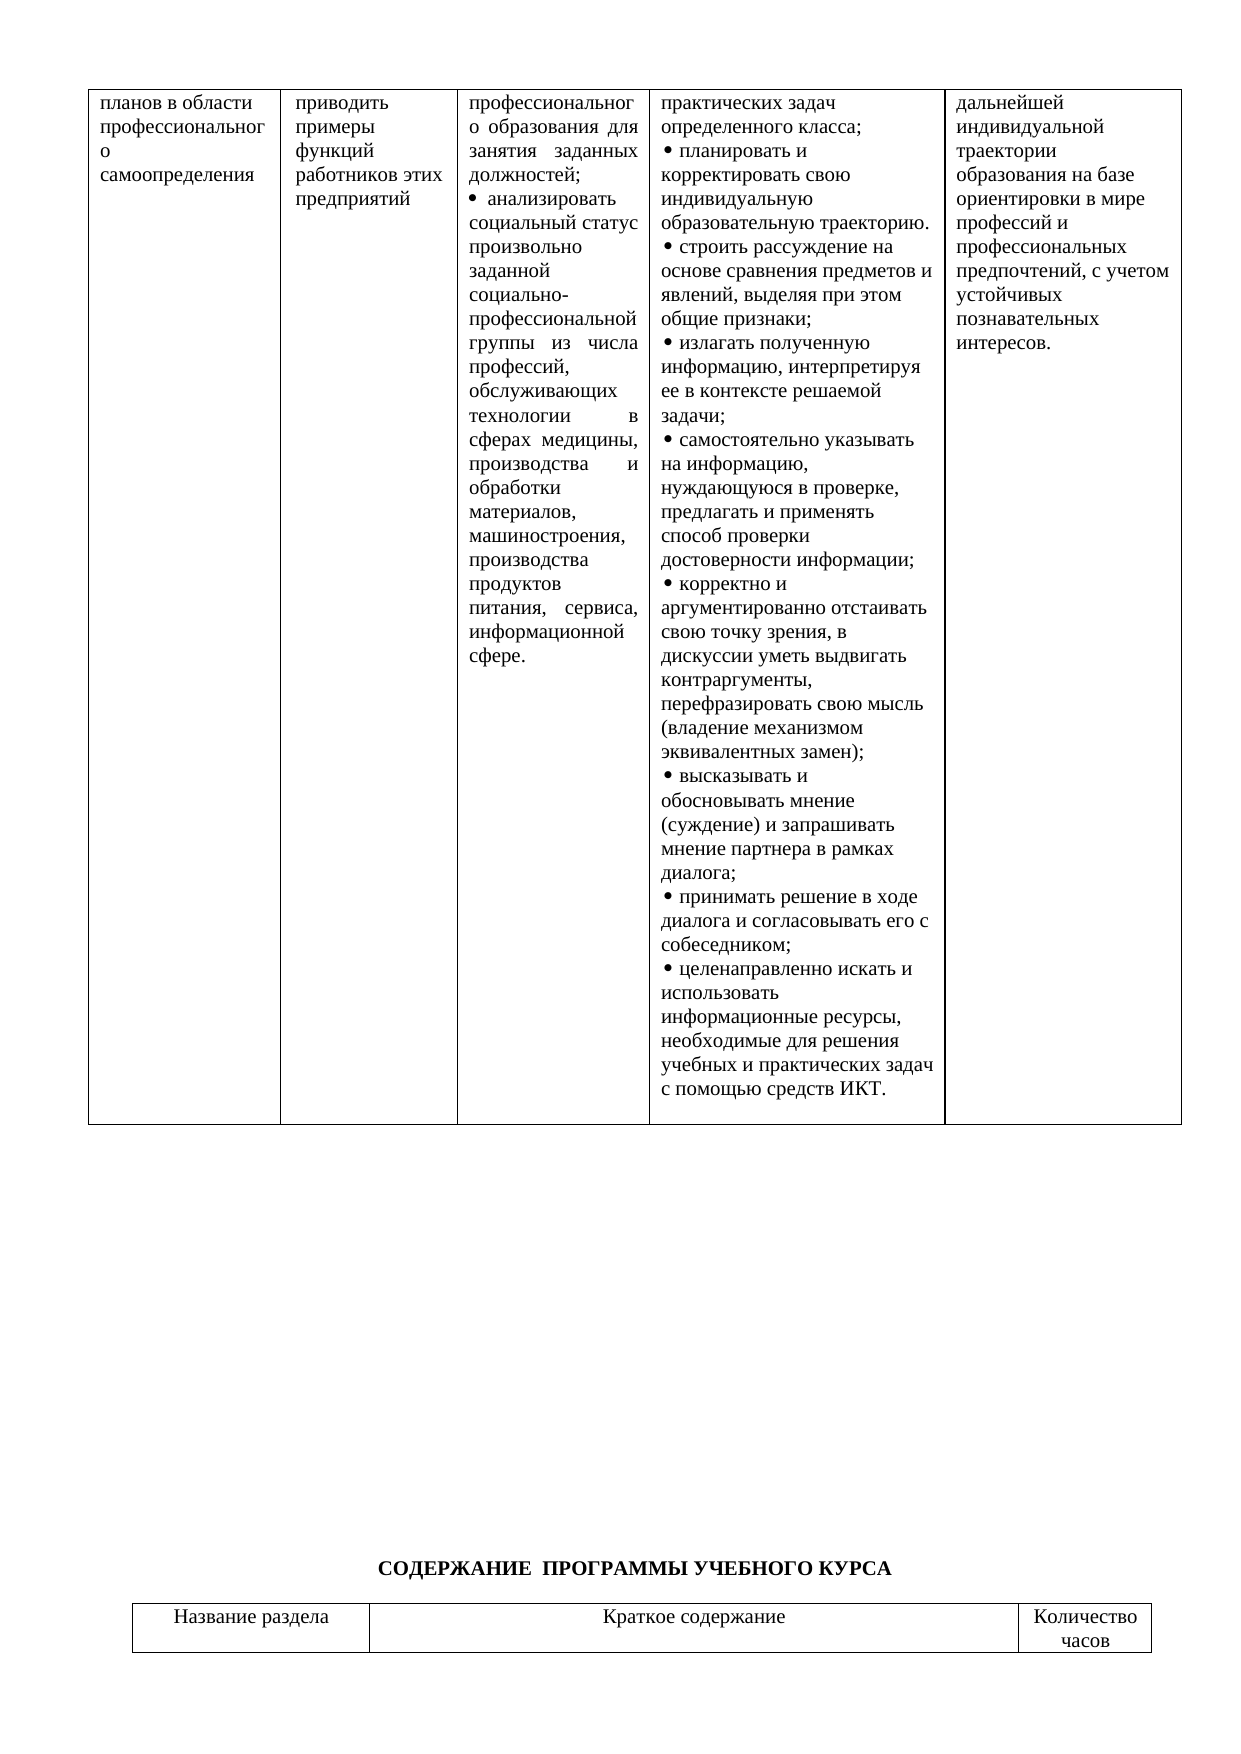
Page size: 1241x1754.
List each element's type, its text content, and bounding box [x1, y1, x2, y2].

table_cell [281, 90, 457, 1124]
text СОДЕРЖАНИЕ ПРОГРАММЫ УЧЕБНОГО КУРСА [118, 1558, 1152, 1580]
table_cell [946, 90, 1181, 1124]
table_header Количество часов [1019, 1604, 1151, 1652]
table_header Название раздела [133, 1604, 369, 1652]
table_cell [89, 90, 280, 1124]
table_header Краткое содержание [370, 1604, 1018, 1652]
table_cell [650, 90, 944, 1124]
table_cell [458, 90, 649, 1124]
